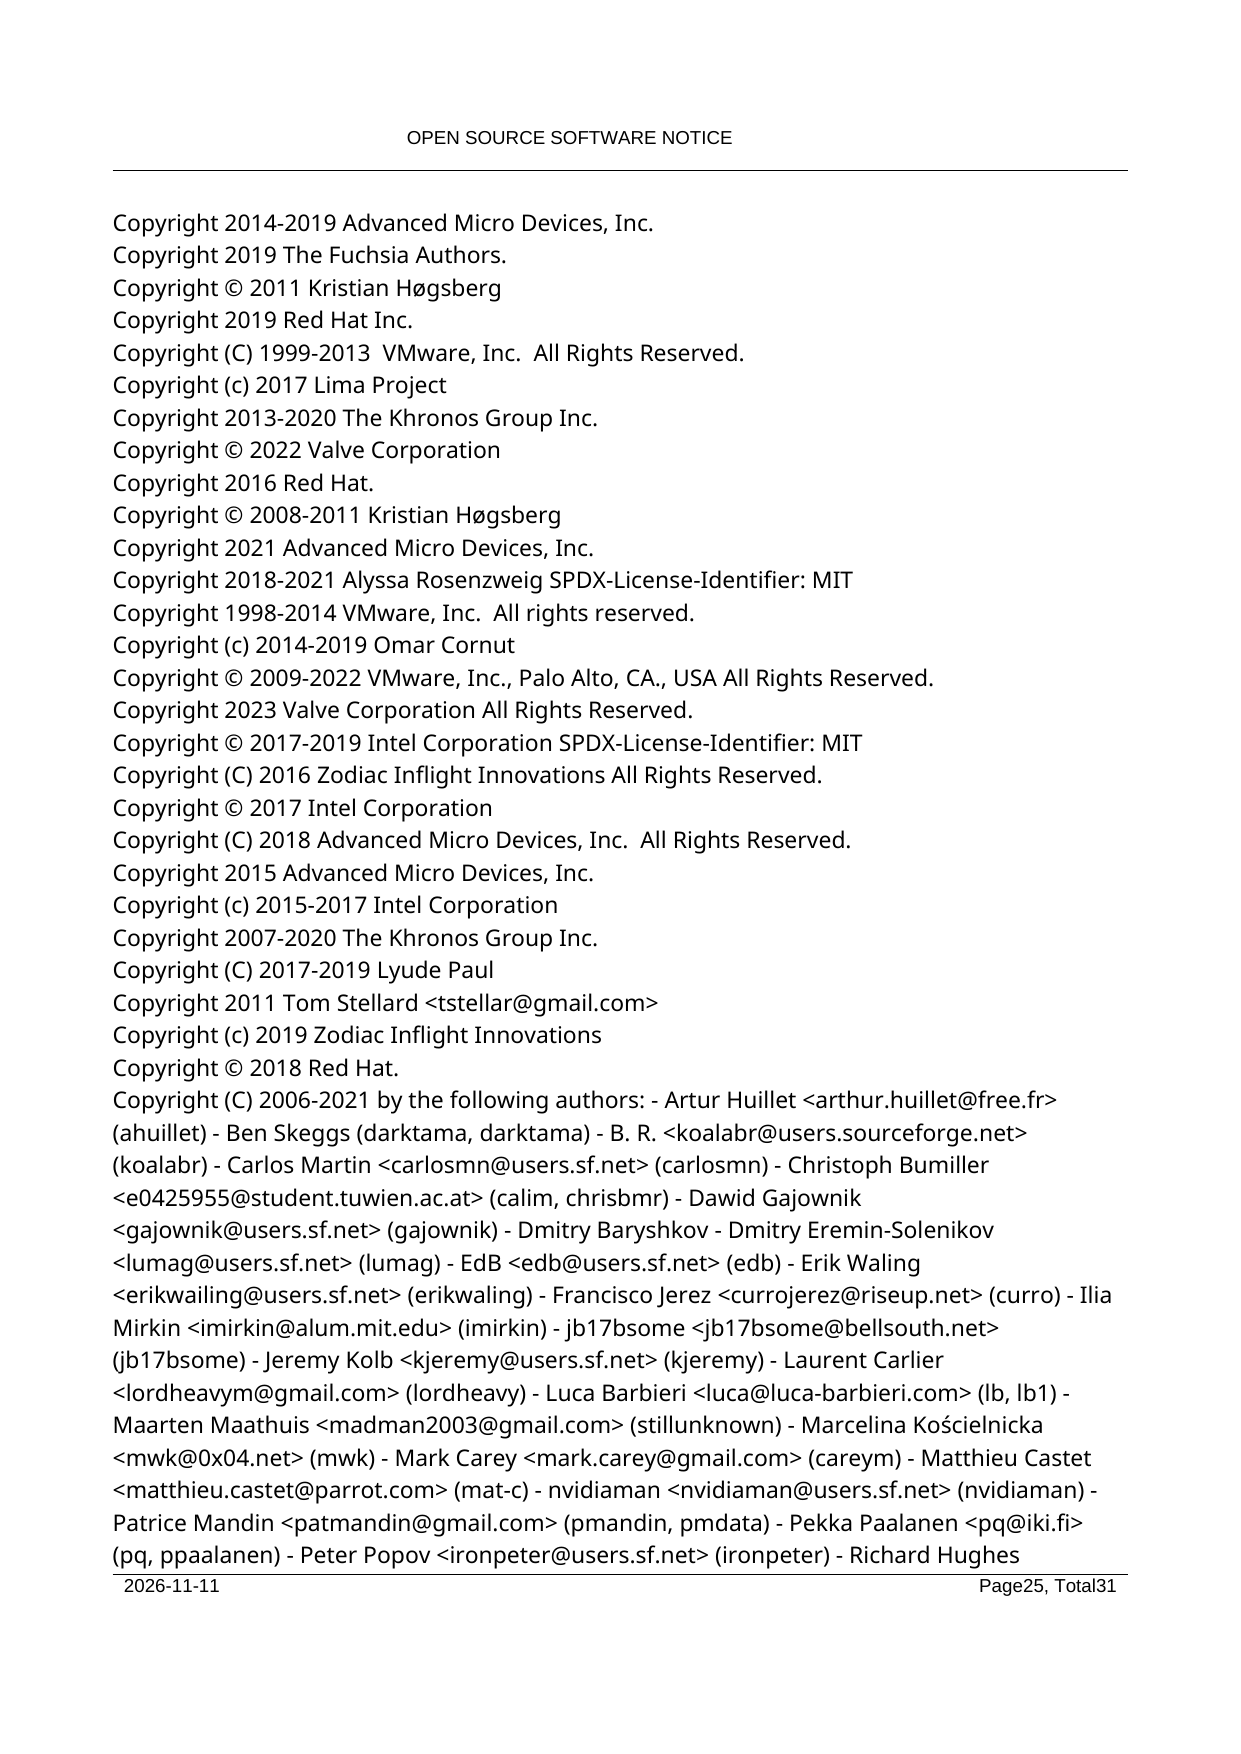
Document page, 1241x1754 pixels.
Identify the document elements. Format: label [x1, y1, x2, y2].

text [112, 206, 1128, 1571]
